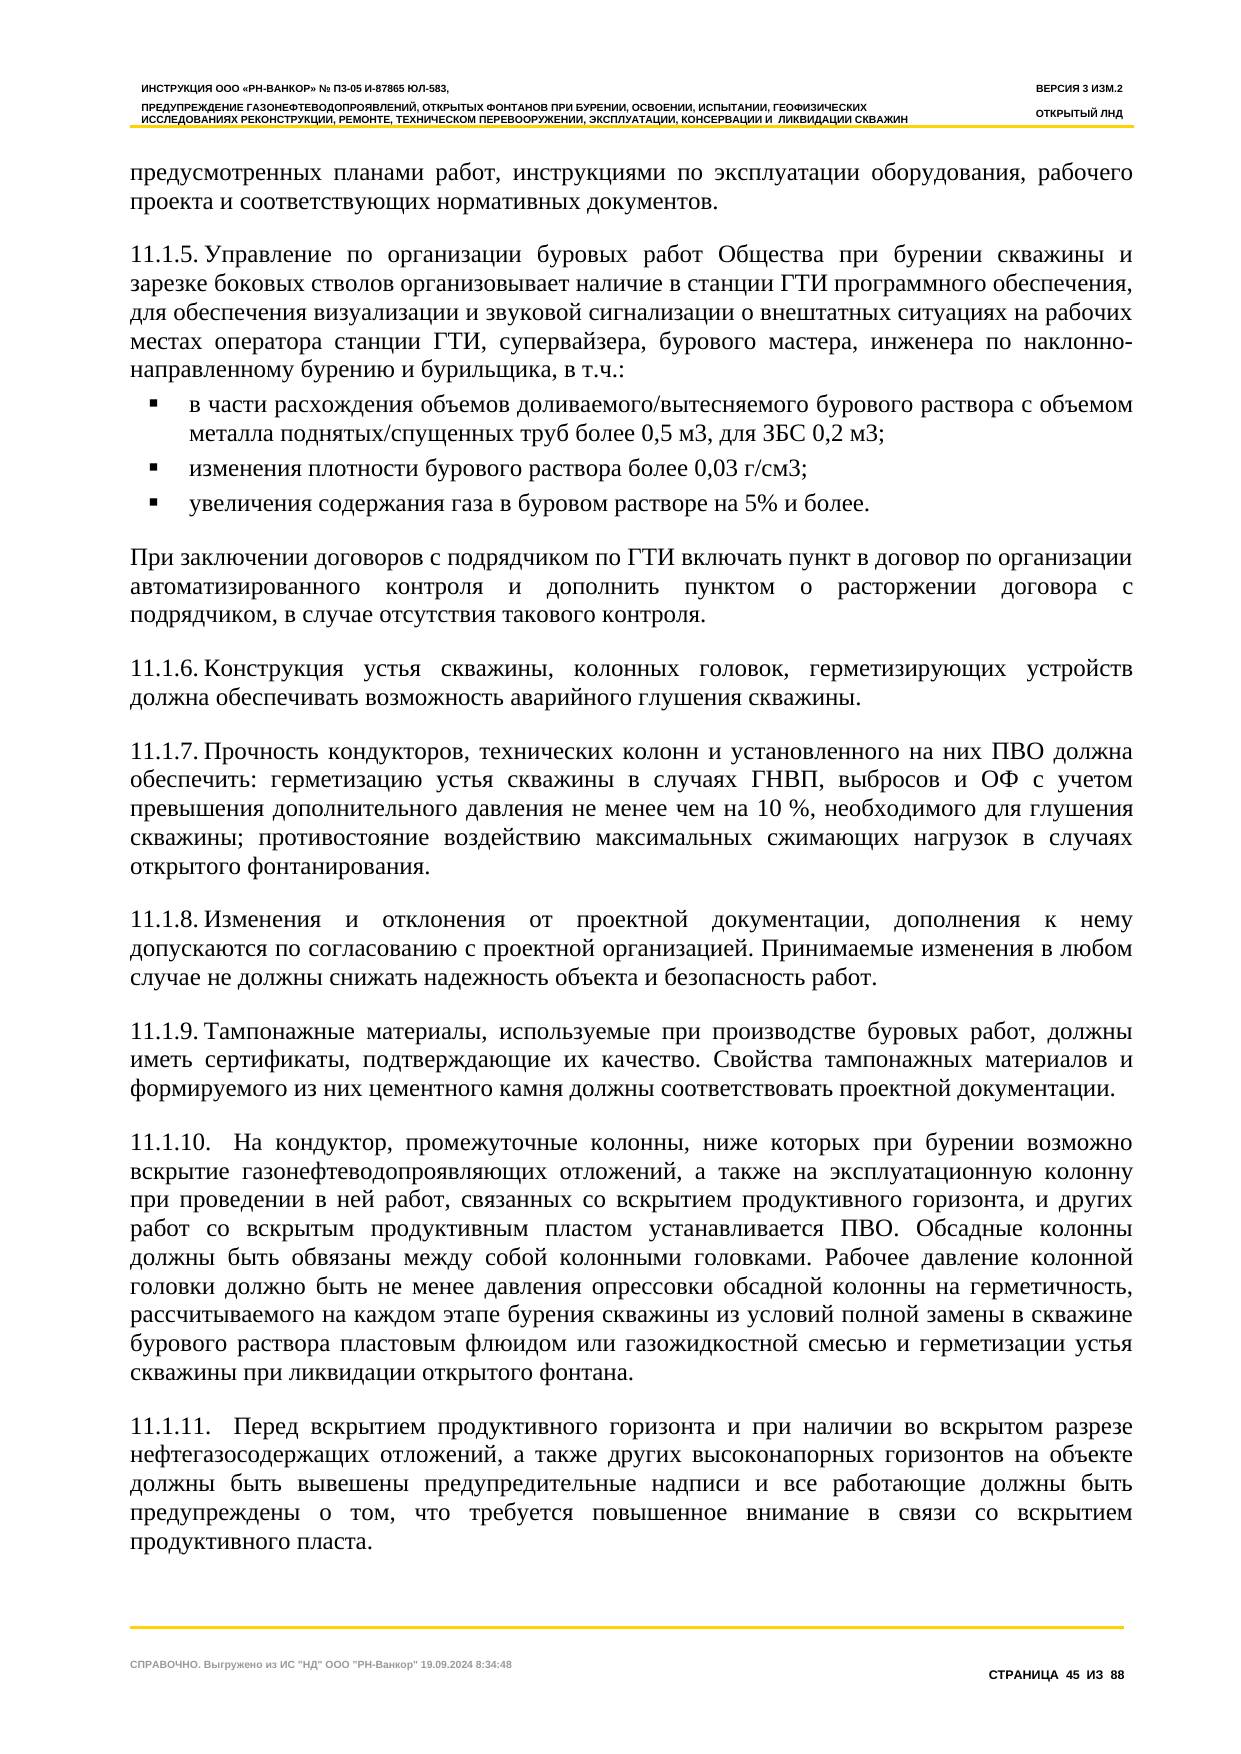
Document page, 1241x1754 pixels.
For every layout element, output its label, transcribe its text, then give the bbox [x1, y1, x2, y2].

list На кондуктор, промежуточные колонны, ниже которых при бурении возможно вскрытие газонефтеводопроявляющих отложений, а также на эксплуатационную колонну при проведении в ней работ, связанных со вскрытием продуктивного горизонта, и других работ со вскрытым продуктивным пластом устанавливается ПВО. Обсадные колонны должны быть обвязаны между собой колонными головками. Рабочее давление колонной головки должно быть не менее давления опрессовки обсадной колонны на герметичность, рассчитываемого на каждом этапе бурения скважины из условий полной замены в скважине бурового раствора пластовым флюидом или газожидкостной смесью и герметизации устья скважины при ликвидации открытого фонтана. [130, 1127, 1134, 1386]
list увеличения содержания газа в буровом растворе на 5% и более. [148, 488, 1134, 517]
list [130, 157, 1134, 214]
list изменения плотности бурового раствора более 0,03 г/см3; [148, 453, 1134, 482]
list Перед вскрытием продуктивного горизонта и при наличии во вскрытом разрезе нефтегазосодержащих отложений, а также других высоконапорных горизонтов на объекте должны быть вывешены предупредительные надписи и все работающие должны быть предупреждены о том, что требуется повышенное внимание в связи со вскрытием продуктивного пласта. [130, 1411, 1134, 1554]
list Изменения и отклонения от проектной документации, дополнения к нему допускаются по согласованию с проектной организацией. Принимаемые изменения в любом случае не должны снижать надежность объекта и безопасность работ. [130, 904, 1134, 991]
text При заключении договоров с подрядчиком по ГТИ включать пункт в договор по организации автоматизированного контроля и дополнить пунктом о расторжении договора с подрядчиком, в случае отсутствия такового контроля. [130, 542, 1134, 628]
list Прочность кондукторов, технических колонн и установленного на них ПВО должна обеспечить: герметизацию устья скважины в случаях ГНВП, выбросов и ОФ с учетом превышения дополнительного давления не менее чем на 10 %, необходимого для глушения скважины; противостояние воздействию максимальных сжимающих нагрузок в случаях открытого фонтанирования. [130, 736, 1134, 879]
list Управление по организации буровых работ Общества при бурении скважины и зарезке боковых стволов организовывает наличие в станции ГТИ программного обеспечения, для обеспечения визуализации и звуковой сигнализации о внештатных ситуациях на рабочих местах оператора станции ГТИ, супервайзера, бурового мастера, инженера по наклонно-направленному бурению и бурильщика, в т.ч.: [130, 239, 1134, 383]
list в части расхождения объемов доливаемого/вытесняемого бурового раствора с объемом металла поднятых/спущенных труб более 0,5 м3, для ЗБС 0,2 м3; [148, 389, 1134, 447]
list Тампонажные материалы, используемые при производстве буровых работ, должны иметь сертификаты, подтверждающие их качество. Свойства тампонажных материалов и формируемого из них цементного камня должны соответствовать проектной документации. [130, 1016, 1134, 1102]
list Конструкция устья скважины, колонных головок, герметизирующих устройств должна обеспечивать возможность аварийного глушения скважины. [130, 653, 1134, 711]
